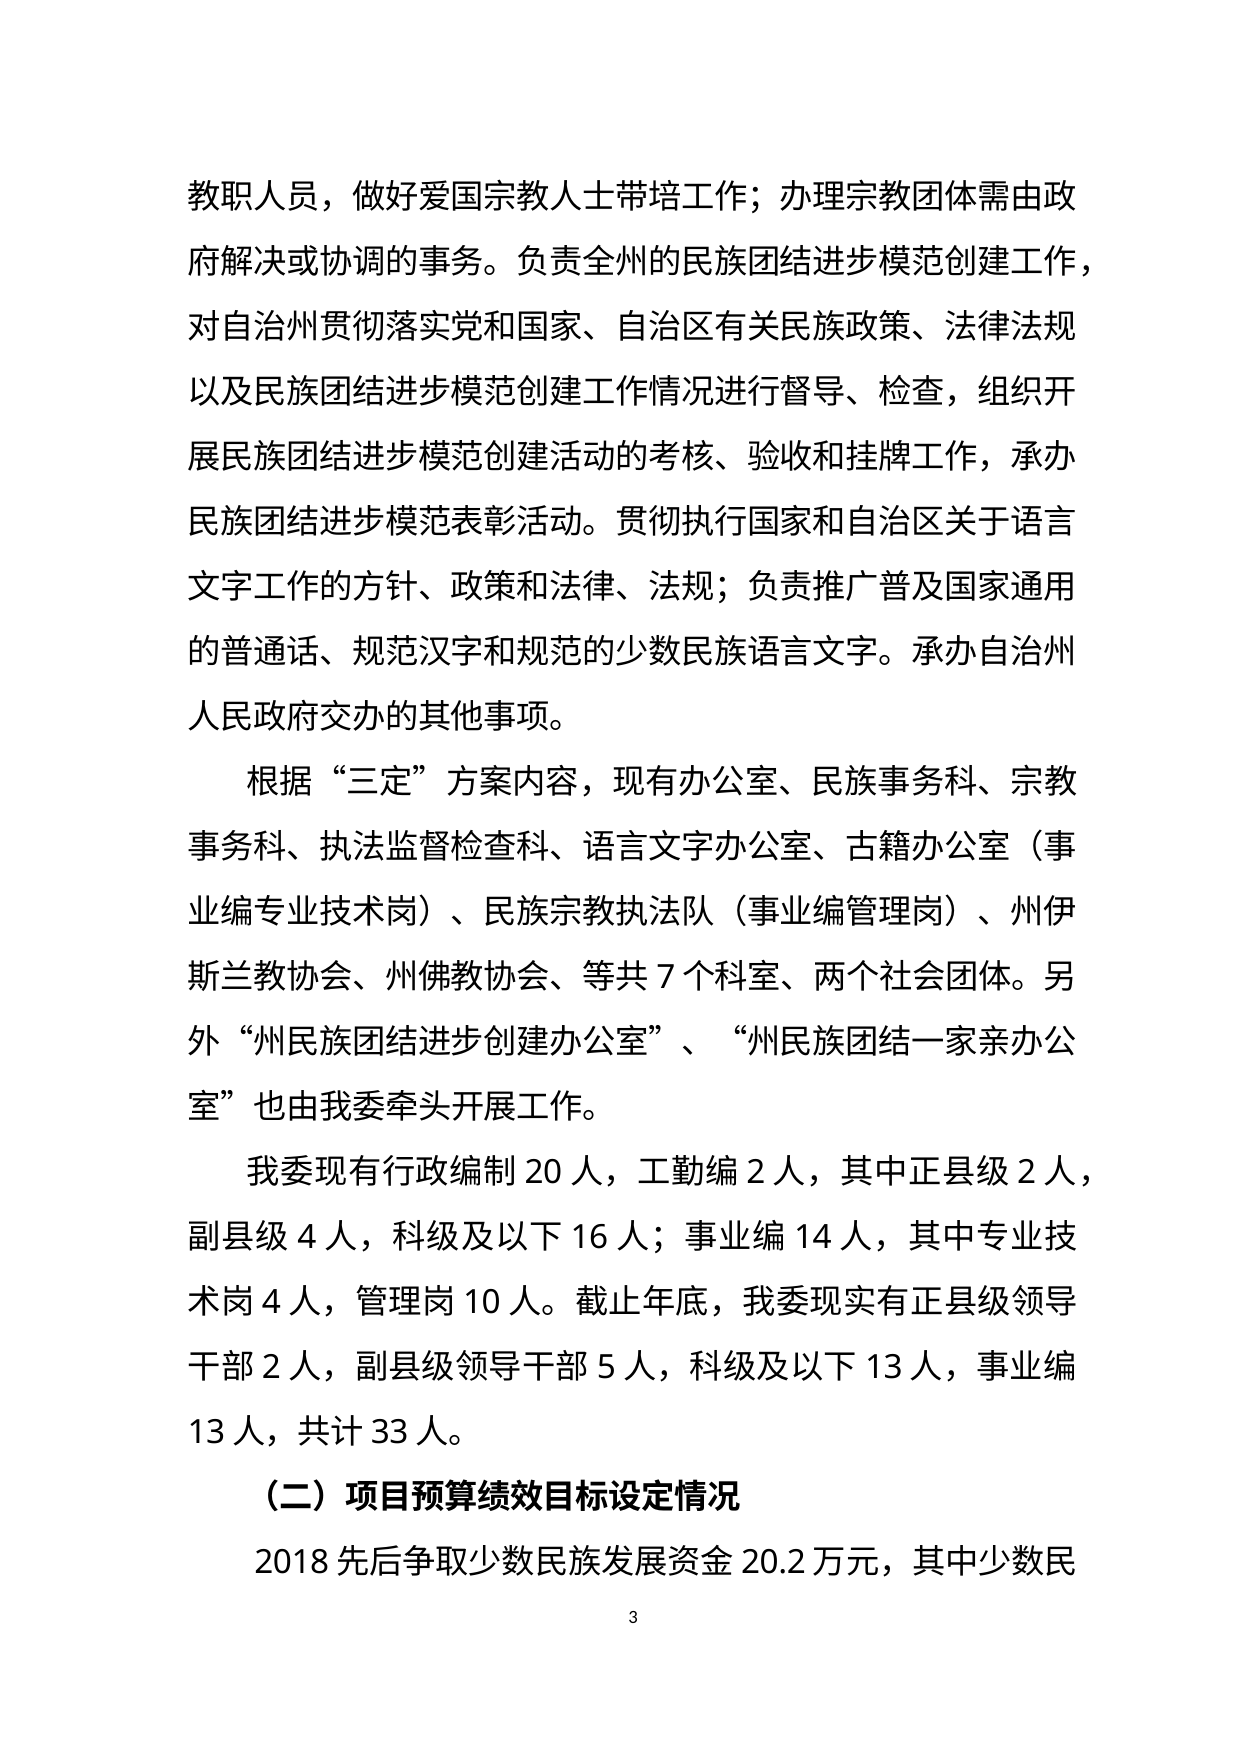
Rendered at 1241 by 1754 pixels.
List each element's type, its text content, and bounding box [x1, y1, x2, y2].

text 我委现有行政编制20人，工勤编2人，其中正县级2人，副县级4人，科级及以下16人；事业编14人，其中专业技术岗4人，管理岗10人。截止年底，我委现实有正县级领导干部2人，副县级领导干部5人，科级及以下13人，事业编13人，共计33人。 [187, 1137, 1078, 1462]
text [187, 1527, 1078, 1592]
text （二）项目预算绩效目标设定情况 [187, 1462, 1078, 1527]
text 根据“三定”方案内容，现有办公室、民族事务科、宗教事务科、执法监督检查科、语言文字办公室、古籍办公室（事业编专业技术岗）、民族宗教执法队（事业编管理岗）、州伊斯兰教协会、州佛教协会、等共7个科室、两个社会团体。另外“州民族团结进步创建办公室”、“州民族团结一家亲办公室”也由我委牵头开展工作。 [187, 747, 1078, 1137]
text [187, 162, 1078, 747]
